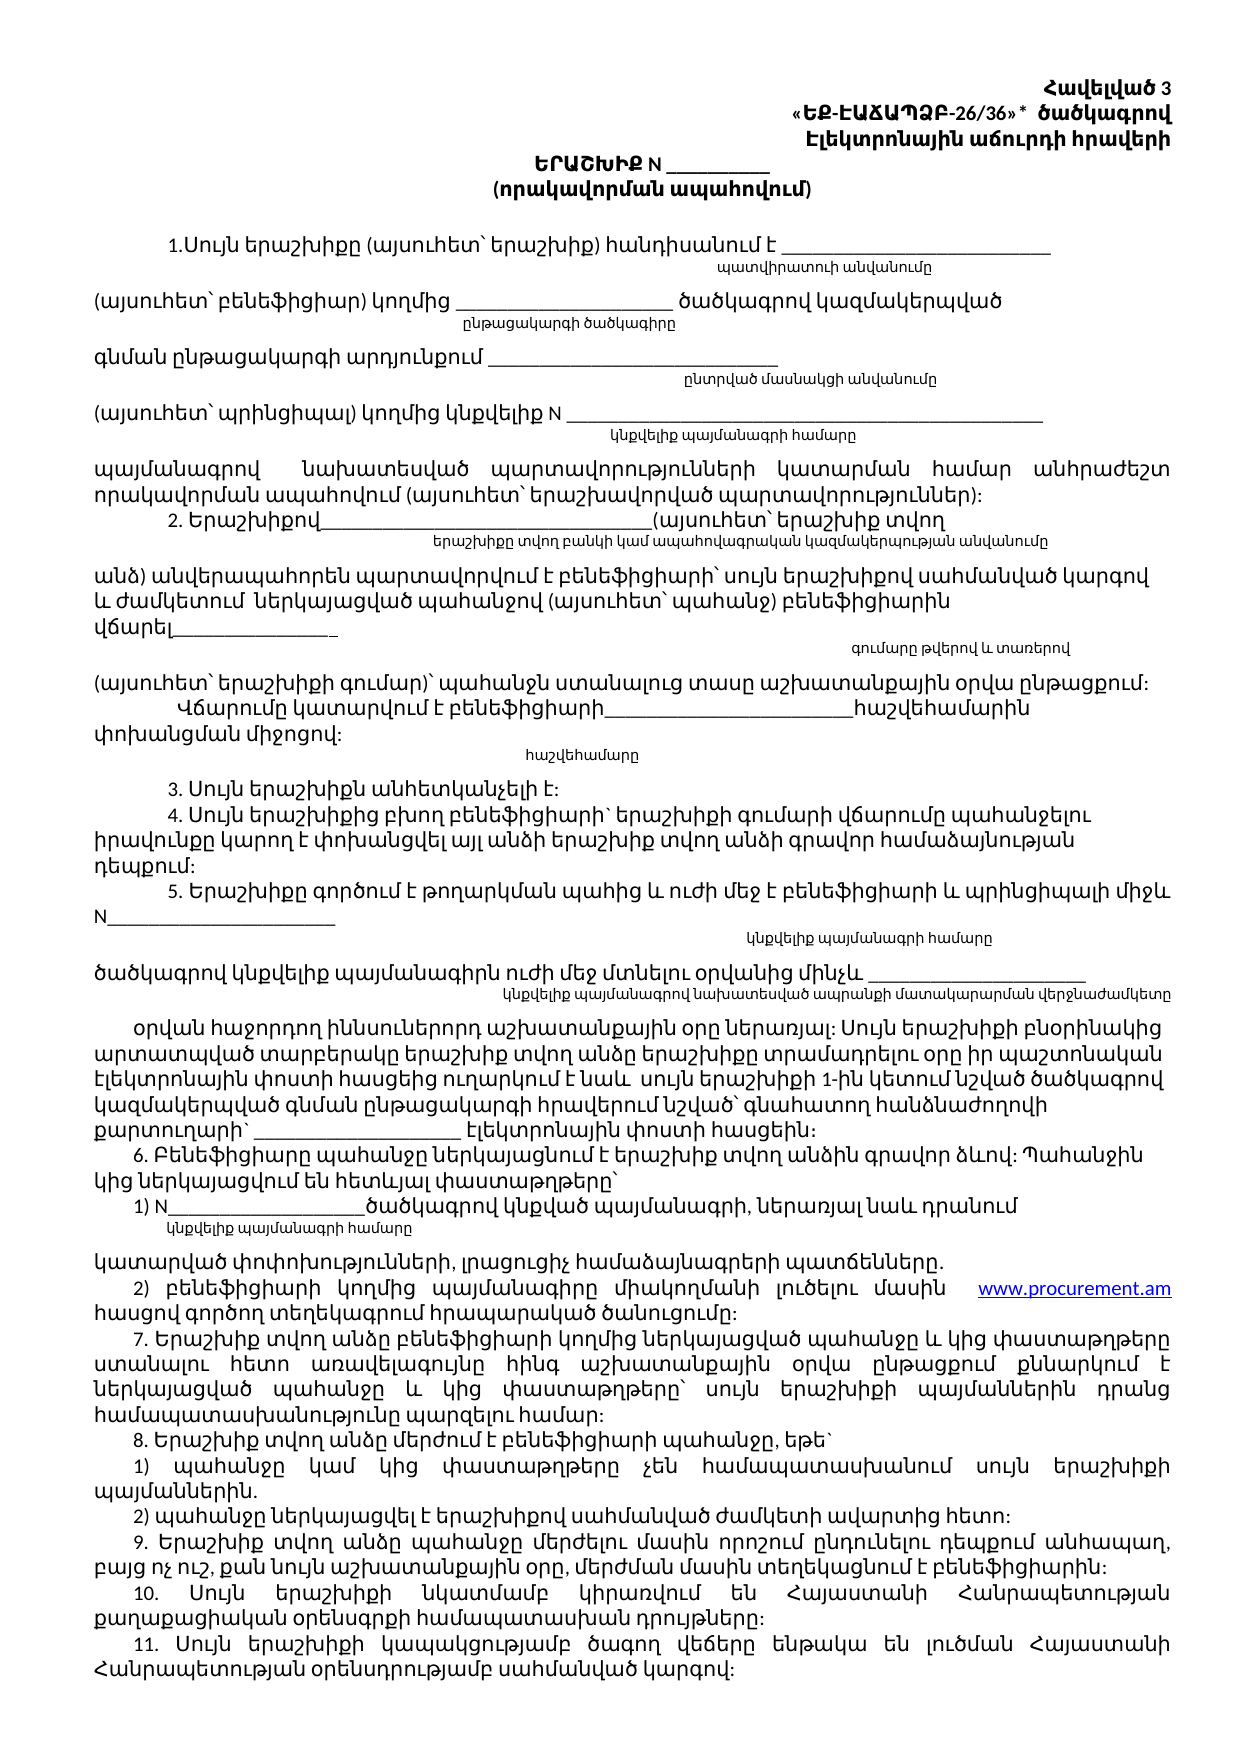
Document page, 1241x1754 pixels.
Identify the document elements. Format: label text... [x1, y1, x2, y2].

text 1) N___________________ծածկագրով կնքված պայմանագրի, ներառյալ նաև դրանում [94, 1193, 1171, 1219]
text 2. Երաշխիքով________________________________(այսուհետ՝ երաշխիք տվող [94, 507, 1171, 533]
text (այսուհետ՝ բենեֆիցիար) կողմից _____________________ ծածկագրով կազմակերպված [94, 288, 1171, 314]
text 1) պահանջը կամ կից փաստաթղթերը չեն համապատասխանում սույն երաշխիքի պայմաններին. [94, 1453, 1171, 1504]
text գնման ընթացակարգի արդյունքում ____________________________ [94, 344, 1171, 370]
text պատվիրատուի անվանումը [610, 258, 1171, 288]
text կնքվելիք պայմանագրի համարը [94, 1219, 1171, 1249]
text 2) բենեֆիցիարի կողմից պայմանագիրը միակողմանի լուծելու մասին www.procurement.am հասցով գործող տեղեկագրում հրապարակած ծանուցումը: [94, 1275, 1171, 1326]
text 11. Սույն երաշխիքի կապակցությամբ ծագող վեճերը ենթակա են լուծման Հայաստանի Հանրապետության օրենսդրությամբ սահմանված կարգով: [94, 1631, 1171, 1682]
text անձ) անվերապահորեն պարտավորվում է բենեֆիցիարի՝ սույն երաշխիքով սահմանված կարգով և ժամկետում ներկայացված պահանջով (այսուհետ՝ պահանջ) բենեֆիցիարին վճարել_______________ [94, 563, 1171, 639]
text կնքվելիք պայմանագրի համարը [610, 929, 1171, 960]
text 10. Սույն երաշխիքի նկատմամբ կիրառվում են Հայաստանի Հանրապետության քաղաքացիական օրենսգրքի համապատասխան դրույթները: [94, 1580, 1171, 1631]
text 2) պահանջը ներկայացվել է երաշխիքով սահմանված ժամկետի ավարտից հետո: [94, 1504, 1171, 1529]
text 3. Սույն երաշխիքն անհետկանչելի է: [94, 777, 1171, 802]
text 8. Երաշխիք տվող անձը մերժում է բենեֆիցիարի պահանջը, եթե` [94, 1427, 1171, 1453]
text 1.Սույն երաշխիքը (այսուհետ՝ երաշխիք) հանդիսանում է __________________________ [94, 233, 1171, 258]
text կատարված փոփոխությունների, լրացուցիչ համաձայնագրերի պատճենները. [94, 1249, 1171, 1275]
text գումարը թվերով և տառերով [757, 639, 1171, 670]
text 9. Երաշխիք տվող անձը պահանջը մերժելու մասին որոշում ընդունելու դեպքում անհապաղ, բայց ոչ ուշ, քան նույն աշխատանքային օրը, մերժման մասին տեղեկացնում է բենեֆիցիարին: [94, 1529, 1171, 1580]
text Վճարումը կատարվում է բենեֆիցիարի________________________հաշվեհամարին փոխանցման միջոցով: [94, 695, 1171, 746]
text (այսուհետ՝ երաշխիքի գումար)՝ պահանջն ստանալուց տասը աշխատանքային օրվա ընթացքում: [94, 670, 1171, 695]
text ընթացակարգի ծածկագիրը [94, 314, 1171, 344]
text կնքվելիք պայմանագրի համարը [94, 426, 1171, 456]
text ընտրված մասնակցի անվանումը [94, 370, 1171, 400]
text Հավելված 3 [94, 75, 1171, 100]
text հաշվեհամարը [167, 746, 1171, 777]
text պայմանագրով նախատեսված պարտավորությունների կատարման համար անհրաժեշտ որակավորման ապահովում (այսուհետ՝ երաշխավորված պարտավորություններ): [94, 456, 1171, 507]
text 6. Բենեֆիցիարը պահանջը ներկայացնում է երաշխիք տվող անձին գրավոր ձևով: Պահանջին կից ներկայացվում են հետևյալ փաստաթղթերը՝ [94, 1143, 1171, 1193]
text ԵՐԱՇԽԻՔ N __________ [94, 151, 1171, 177]
text 4. Սույն երաշխիքից բխող բենեֆիցիարի` երաշխիքի գումարի վճարումը պահանջելու իրավունքը կարող է փոխանցվել այլ անձի երաշխիք տվող անձի գրավոր համաձայնության դեպքում: [94, 802, 1171, 878]
text օրվան հաջորդող իննսուներորդ աշխատանքային օրը ներառյալ: Սույն երաշխիքի բնօրինակից արտատպված տարբերակը երաշխիք տվող անձը երաշխիքը տրամադրելու օրը իր պաշտոնական էլեկտրոնային փոստի հասցեից ուղարկում է նաև սույն երաշխիքի 1-ին կետում նշված ծածկագրով կազմակերպված գնման ընթացակարգի հրավերում նշված՝ գնահատող հանձնաժողովի քարտուղարի` ____________________ էլեկտրոնային փոստի հասցեին։ [94, 1016, 1171, 1143]
text 5. Երաշխիքը գործում է թողարկման պահից և ուժի մեջ է բենեֆիցիարի և պրինցիպալի միջև N______________________ [94, 878, 1171, 929]
text կնքվելիք պայմանագրով նախատեսված ապրանքի մատակարարման վերջնաժամկետը [94, 985, 1171, 1016]
text Էլեկտրոնային աճուրդի հրավերի [94, 126, 1171, 151]
text (որակավորման ապահովում) [94, 177, 1171, 202]
text ծածկագրով կնքվելիք պայմանագիրն ուժի մեջ մտնելու օրվանից մինչև _____________________ [94, 960, 1171, 985]
text «ԵՔ-ԷԱՃԱՊՁԲ-26/36»* ծածկագրով [94, 100, 1171, 126]
text (այսուհետ՝ պրինցիպալ) կողմից կնքվելիք N ______________________________________________ [94, 400, 1171, 426]
text 7. Երաշխիք տվող անձը բենեֆիցիարի կողմից ներկայացված պահանջը և կից փաստաթղթերը ստանալու հետո առավելագույնը հինգ աշխատանքային օրվա ընթացքում քննարկում է ներկայացված պահանջը և կից փաստաթղթերը՝ սույն երաշխիքի պայմաններին դրանց համապատասխանությունը պարզելու համար: [94, 1326, 1171, 1427]
text երաշխիքը տվող բանկի կամ ապահովագրական կազմակերպության անվանումը [94, 533, 1171, 563]
